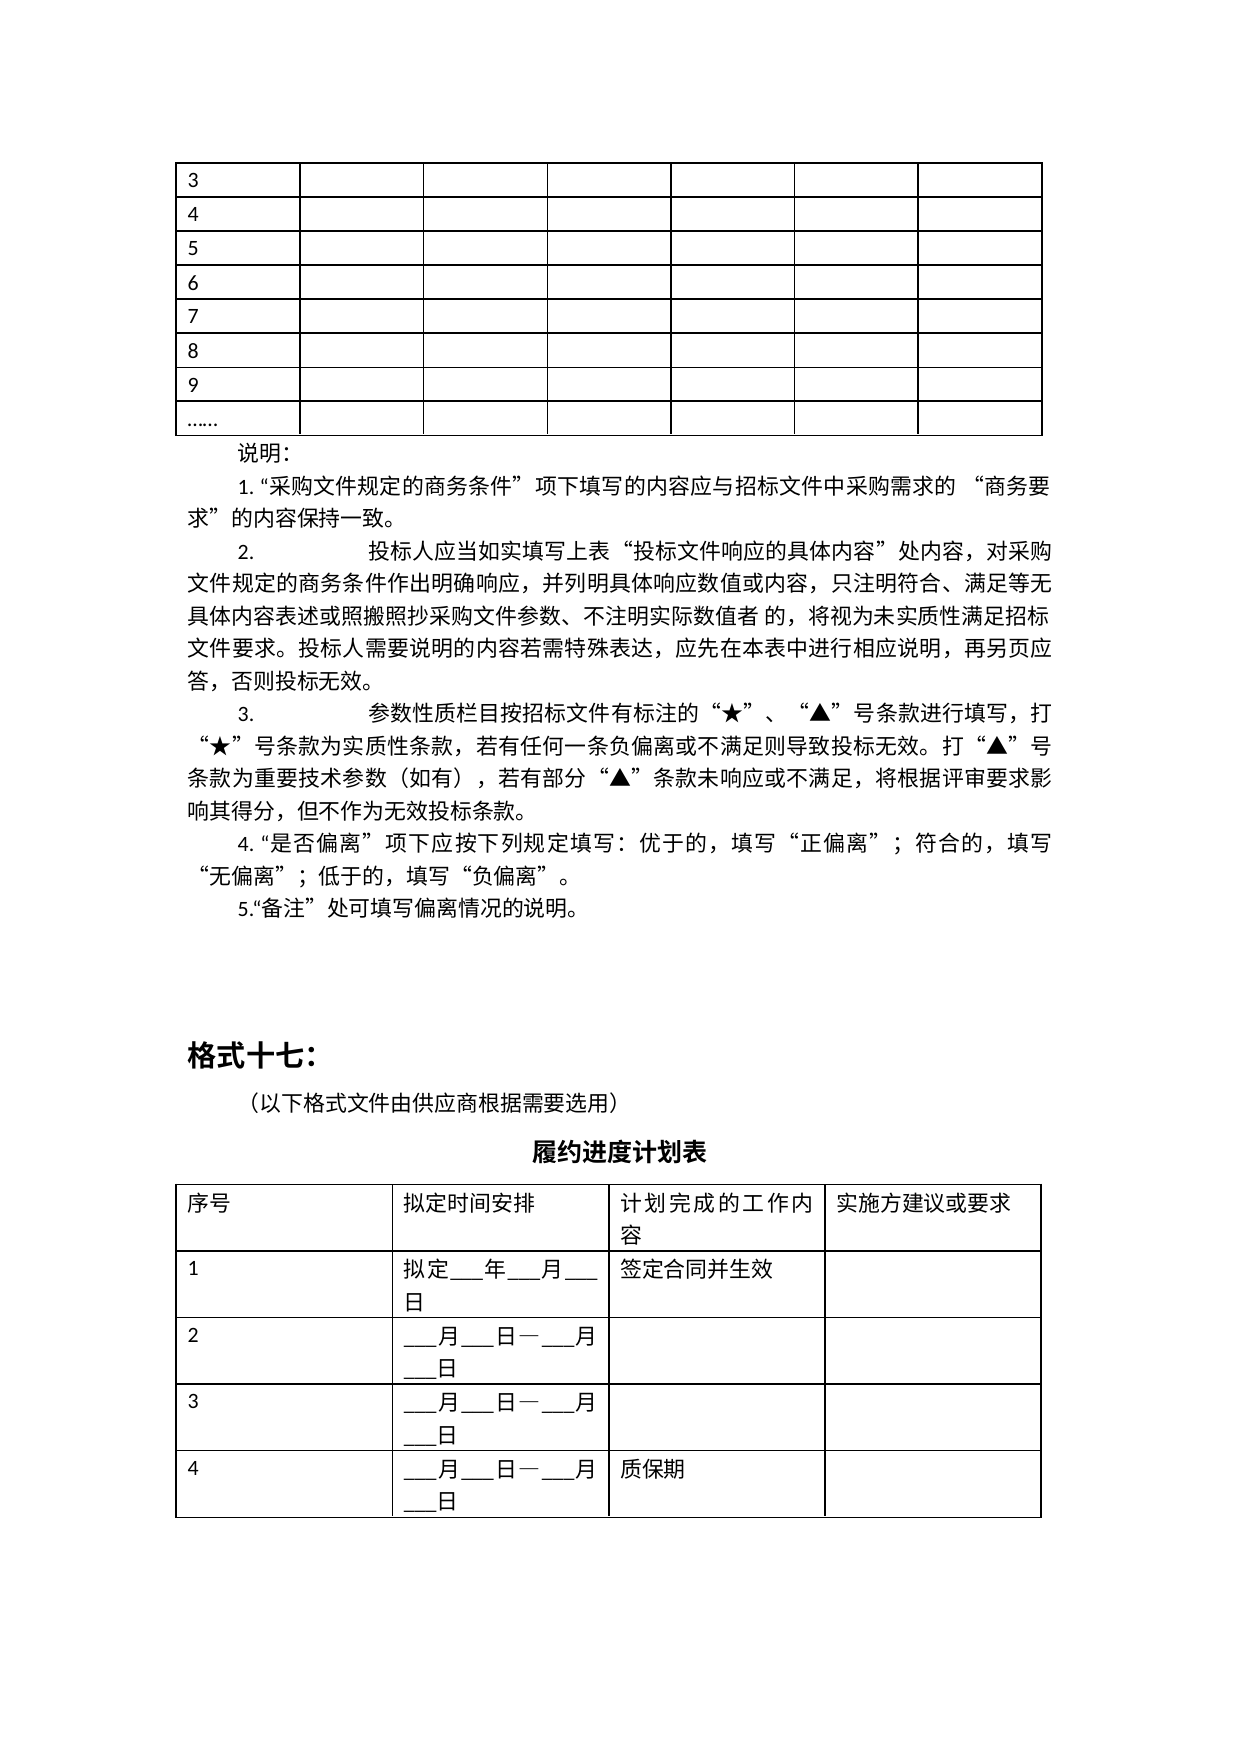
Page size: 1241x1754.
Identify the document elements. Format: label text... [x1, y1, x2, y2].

table_cell [424, 300, 547, 332]
text 说明： [187, 436, 1053, 468]
table_cell [795, 198, 917, 230]
text 5.“备注”处可填写偏离情况的说明。 [187, 891, 1053, 923]
table_cell [548, 232, 670, 264]
text 履约进度计划表 [187, 1118, 1053, 1183]
table_cell [672, 232, 794, 264]
table_cell [672, 198, 794, 230]
table_cell [424, 368, 547, 400]
table_cell 签定合同并生效 [610, 1252, 824, 1317]
table_cell [424, 266, 547, 298]
table_cell [795, 402, 917, 434]
table_cell [301, 334, 423, 366]
table_cell [919, 334, 1041, 366]
table_cell [672, 334, 794, 366]
text 格式十七： [187, 1021, 1053, 1086]
table_cell [672, 164, 794, 196]
table_cell [826, 1252, 1040, 1317]
table_cell ___月___日—___月___日 [393, 1385, 608, 1450]
table_header 计划完成的工作内容 [610, 1185, 824, 1250]
table_cell [301, 164, 423, 196]
table_cell 2 [177, 1318, 392, 1383]
table_cell 拟定___年___月___日 [393, 1252, 608, 1317]
table_cell [301, 232, 423, 264]
table_cell [672, 266, 794, 298]
table_cell [795, 300, 917, 332]
table_cell …… [177, 402, 299, 434]
table_cell [301, 266, 423, 298]
table_cell [610, 1385, 824, 1450]
table_cell 4 [177, 198, 299, 230]
table_cell 3 [177, 1385, 392, 1450]
table_cell [301, 402, 423, 434]
table_cell [919, 232, 1041, 264]
table_cell [301, 300, 423, 332]
table_cell [919, 300, 1041, 332]
table_cell [424, 164, 547, 196]
table_cell [672, 368, 794, 400]
table_cell [548, 402, 670, 434]
table_cell [795, 164, 917, 196]
table_cell [424, 198, 547, 230]
table_cell [424, 232, 547, 264]
text 2. 投标人应当如实填写上表“投标文件响应的具体内容”处内容，对采购文件规定的商务条件作出明确响应，并列明具体响应数值或内容，只注明符合、满足等无具体内容表述或照搬照抄采购文件参数、不注明实际数值者 的，将视为未实质性满足招标文件要求。投标人需要说明的内容若需特殊表达，应先在本表中进行相应说明，再另页应答，否则投标无效。 [187, 533, 1053, 696]
table_cell 1 [177, 1252, 392, 1317]
table_header 实施方建议或要求 [826, 1185, 1040, 1250]
table_header 拟定时间安排 [393, 1185, 608, 1250]
table_cell 6 [177, 266, 299, 298]
table_cell [548, 164, 670, 196]
table_cell [795, 334, 917, 366]
table_cell [919, 266, 1041, 298]
table_cell 4 [177, 1451, 392, 1516]
table_cell 3 [177, 164, 299, 196]
table_cell [919, 402, 1041, 434]
table_cell [548, 198, 670, 230]
table_cell [919, 164, 1041, 196]
table_cell [672, 300, 794, 332]
table_cell [826, 1385, 1040, 1450]
table_cell [795, 266, 917, 298]
table_cell 9 [177, 368, 299, 400]
table_cell 8 [177, 334, 299, 366]
table_cell 质保期 [610, 1451, 824, 1516]
table_cell [424, 402, 547, 434]
table_cell ___月___日—___月___日 [393, 1318, 608, 1383]
table_cell [548, 368, 670, 400]
table_header 序号 [177, 1185, 392, 1250]
table_cell [548, 300, 670, 332]
table_cell [826, 1451, 1040, 1516]
table_cell [610, 1318, 824, 1383]
text 3. 参数性质栏目按招标文件有标注的“★”、“▲”号条款进行填写，打“★”号条款为实质性条款，若有任何一条负偏离或不满足则导致投标无效。打“▲”号条款为重要技术参数（如有），若有部分“▲”条款未响应或不满足，将根据评审要求影响其得分，但不作为无效投标条款。 [187, 696, 1053, 826]
table_cell [301, 198, 423, 230]
table_cell [795, 232, 917, 264]
text 4. “是否偏离”项下应按下列规定填写：优于的，填写“正偏离”；符合的，填写“无偏离”；低于的，填写“负偏离”。 [187, 826, 1053, 891]
table_cell [548, 266, 670, 298]
table_cell [919, 368, 1041, 400]
table_cell ___月___日—___月___日 [393, 1451, 608, 1516]
table_cell [919, 198, 1041, 230]
text 1. “采购文件规定的商务条件”项下填写的内容应与招标文件中采购需求的 “商务要求”的内容保持一致。 [187, 468, 1053, 533]
table_cell 5 [177, 232, 299, 264]
text （以下格式文件由供应商根据需要选用） [187, 1086, 1053, 1118]
table_cell 7 [177, 300, 299, 332]
table_cell [301, 368, 423, 400]
table_cell [424, 334, 547, 366]
table_cell [795, 368, 917, 400]
table_cell [672, 402, 794, 434]
table_cell [826, 1318, 1040, 1383]
table_cell [548, 334, 670, 366]
